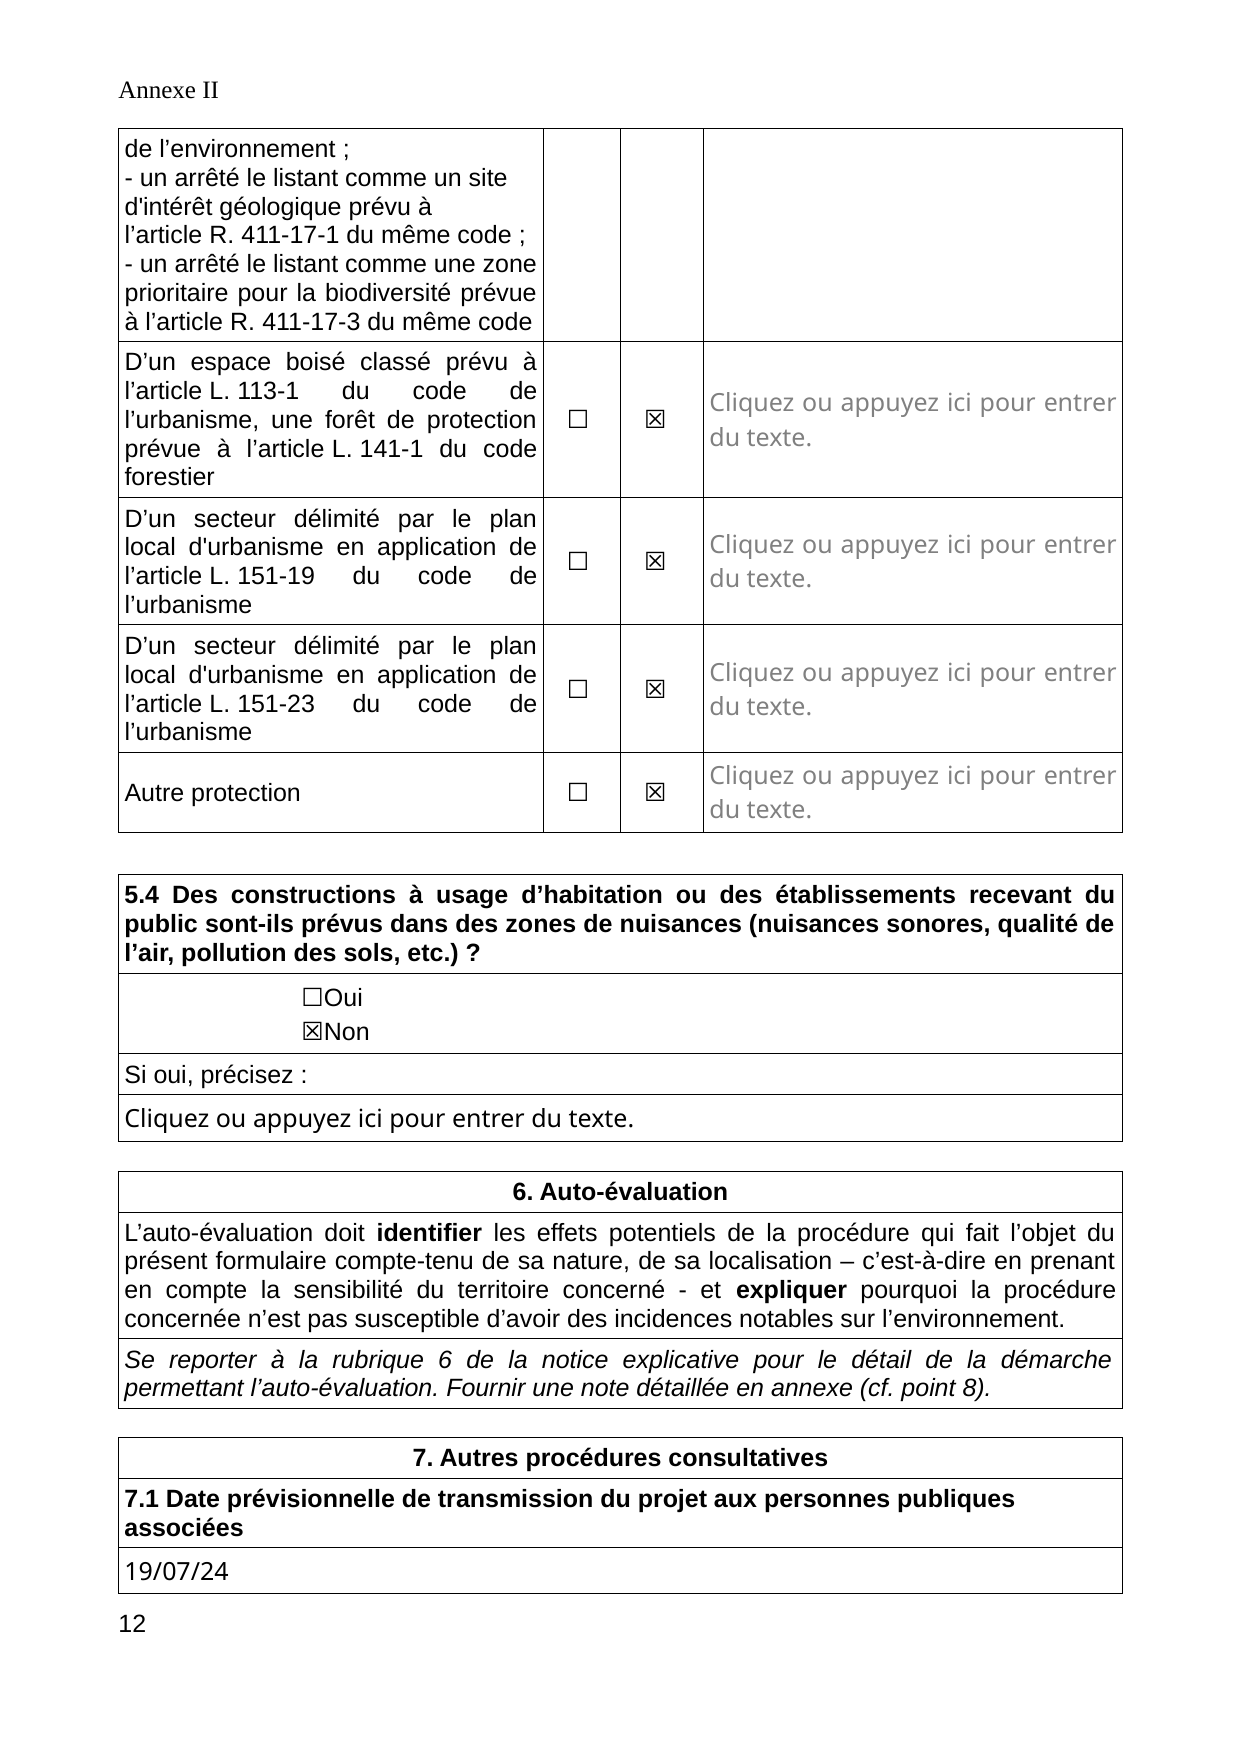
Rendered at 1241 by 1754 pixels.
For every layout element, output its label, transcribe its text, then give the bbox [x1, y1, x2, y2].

table_header 5.4 Des constructions à usage d’habitation ou des établissements recevant du public sont-ils prévus dans des zones de nuisances (nuisances sonores, qualité de l’air, pollution des sols, etc.) ? [119, 875, 1122, 972]
table_cell D’un secteur délimité par le plan local d'urbanisme en application de l’article L. 151-19 du code de l’urbanisme [119, 498, 543, 624]
table_cell 7.1 Date prévisionnelle de transmission du projet aux personnes publiques associées [119, 1479, 1122, 1547]
table_cell L’auto-évaluation doit identifier les effets potentiels de la procédure qui fait l’objet du présent formulaire compte-tenu de sa nature, de sa localisation – c’est-à-dire en prenant en compte la sensibilité du territoire concerné - et expliquer pourquoi la procédure concernée n’est pas susceptible d’avoir des incidences notables sur l’environnement. [119, 1213, 1122, 1338]
table_cell Se reporter à la rubrique 6 de la notice explicative pour le détail de la démarche permettant l’auto-évaluation. Fournir une note détaillée en annexe (cf. point 8). [119, 1339, 1122, 1408]
table_header 6. Auto-évaluation [119, 1172, 1122, 1211]
table_cell Autre protection [119, 753, 543, 832]
table_cell Si oui, précisez : [119, 1054, 1122, 1094]
table_cell D’un secteur délimité par le plan local d'urbanisme en application de l’article L. 151-23 du code de l’urbanisme [119, 625, 543, 752]
table_cell D’un espace boisé classé prévu à l’article L. 113-1 du code de l’urbanisme, une forêt de protection prévue à l’article L. 141-1 du code forestier [119, 342, 543, 497]
table_header 7. Autres procédures consultatives [119, 1438, 1122, 1478]
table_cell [119, 129, 543, 341]
table_cell Oui Non [119, 974, 1122, 1053]
